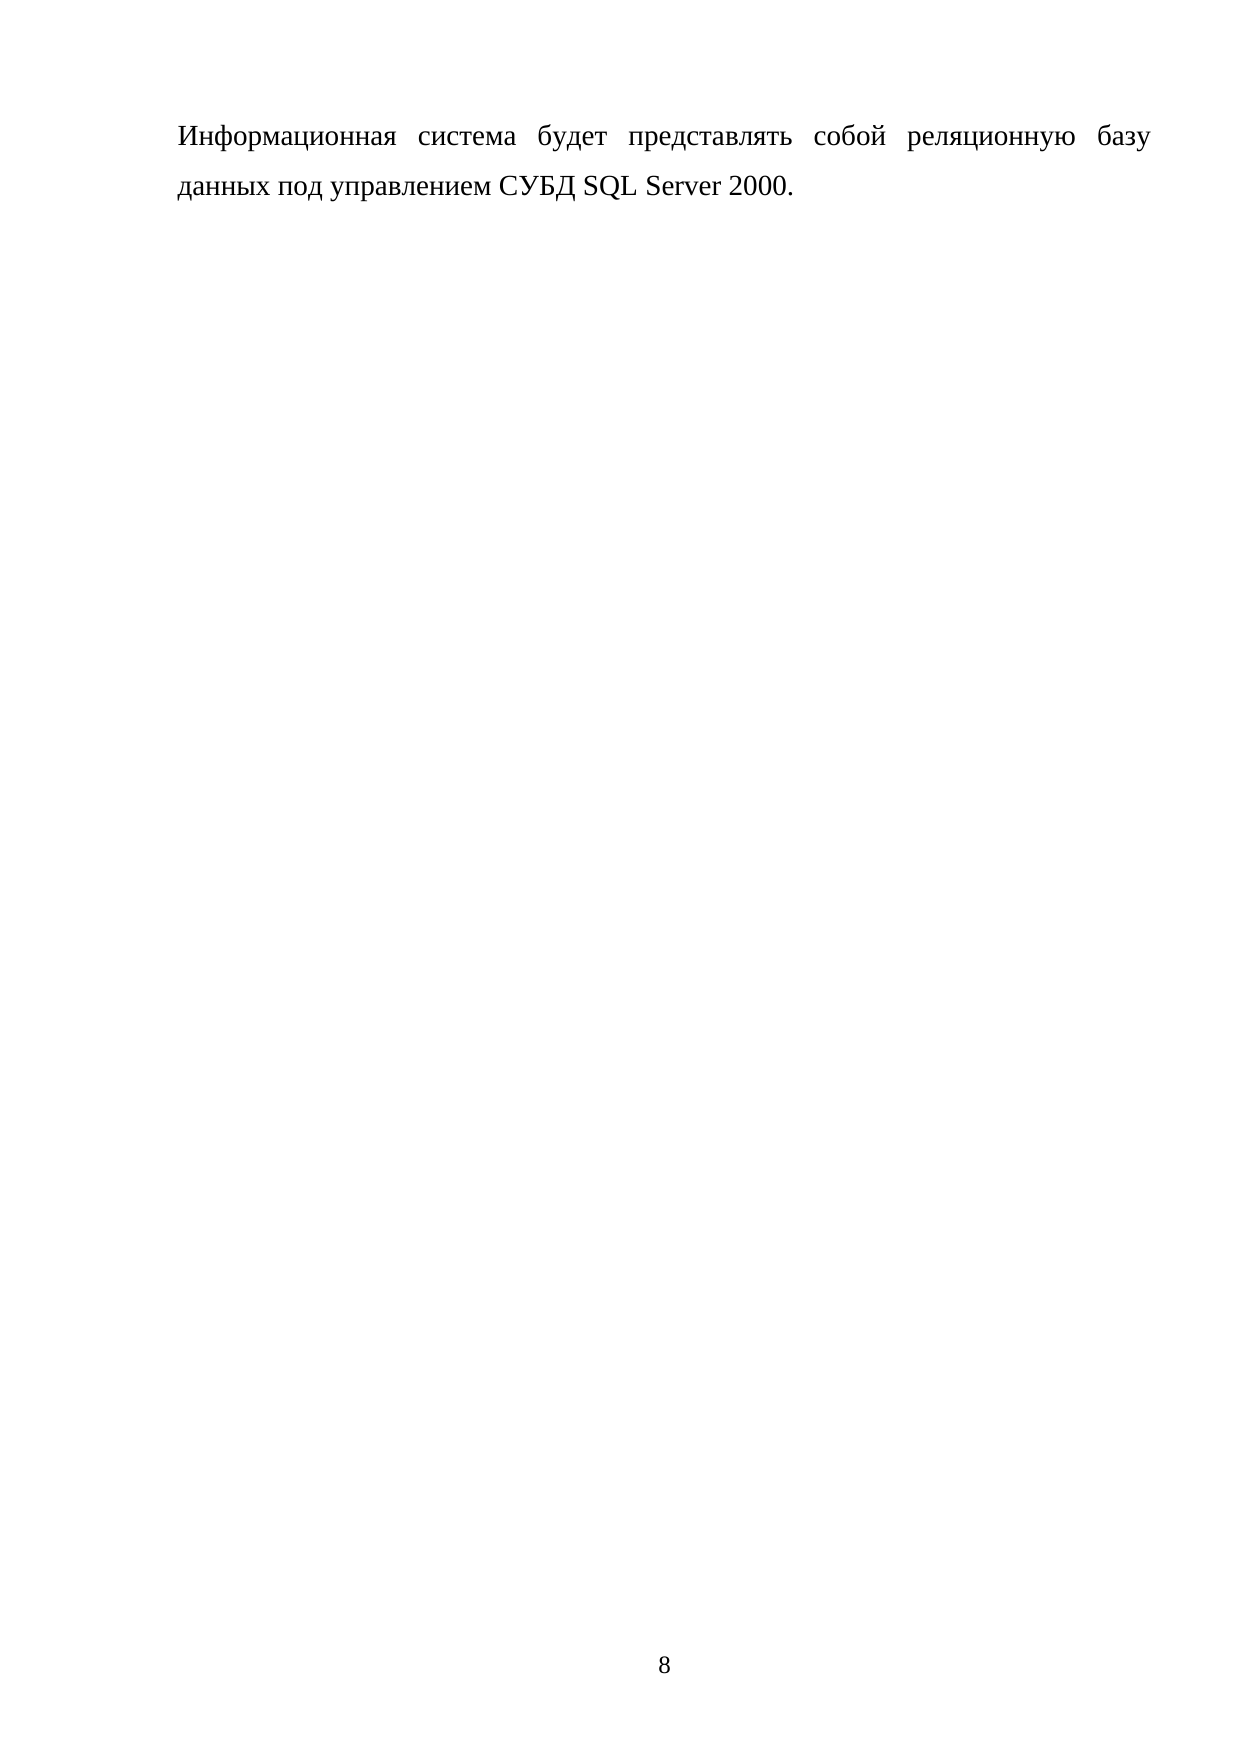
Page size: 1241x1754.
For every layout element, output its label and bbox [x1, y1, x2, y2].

text [177, 118, 1152, 202]
